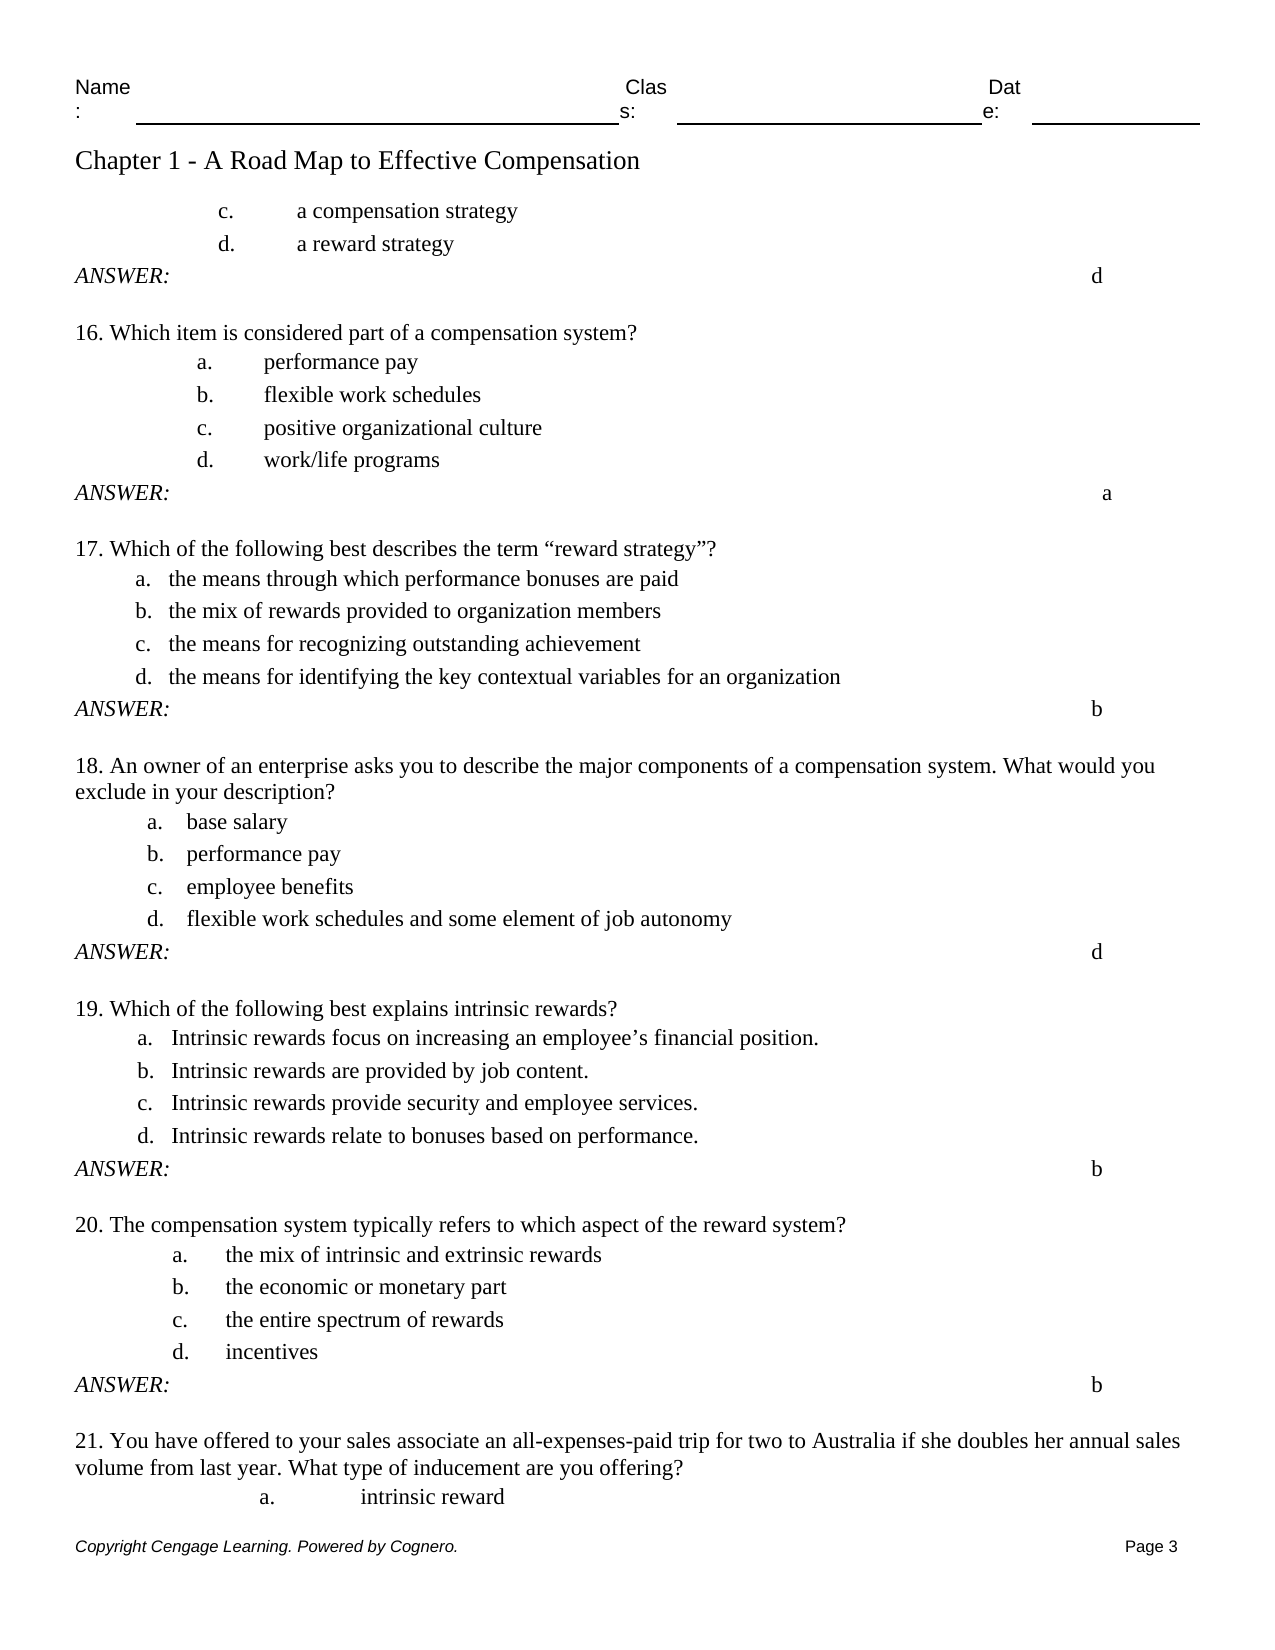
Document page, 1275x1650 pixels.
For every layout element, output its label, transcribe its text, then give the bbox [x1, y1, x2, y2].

table_header 20. The compensation system typically refers to which aspect of the reward system? [75, 1211, 1200, 1401]
table_header 16. Which item is considered part of a compensation system? [75, 319, 1200, 508]
table_header 19. Which of the following best explains intrinsic rewards? [75, 995, 1200, 1184]
table_header 17. Which of the following best describes the term “reward strategy”? [75, 535, 1200, 725]
table_header 18. An owner of an enterprise asks you to describe the major components of a compensation system. What would you exclude in your description? [75, 752, 1200, 968]
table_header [75, 1428, 1200, 1513]
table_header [75, 194, 1200, 292]
